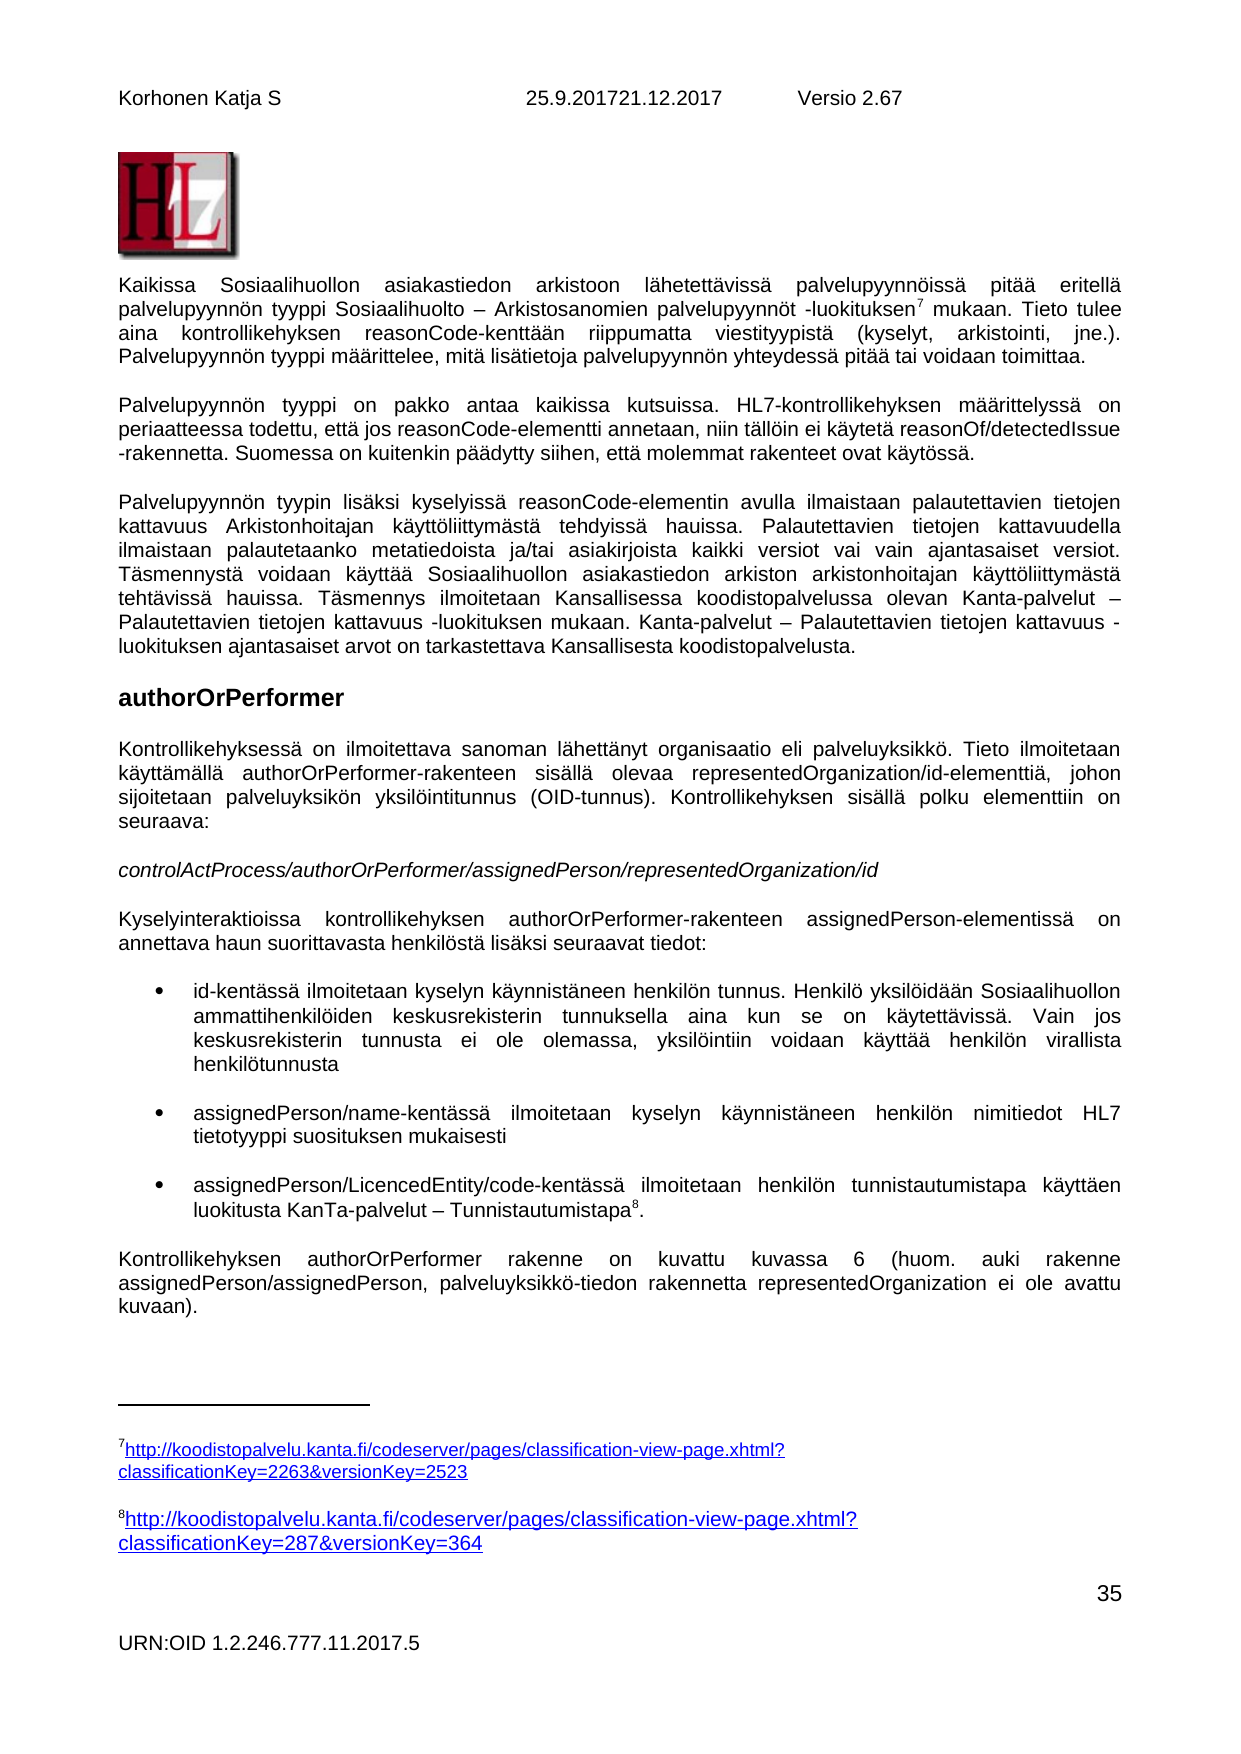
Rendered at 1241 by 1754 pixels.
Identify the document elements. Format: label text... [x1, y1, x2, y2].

list id-kentässä ilmoitetaan kyselyn käynnistäneen henkilön tunnus. Henkilö yksilöidään Sosiaalihuollon ammattihenkilöiden keskusrekisterin tunnuksella aina kun se on käytettävissä. Vain jos keskusrekisterin tunnusta ei ole olemassa, yksilöintiin voidaan käyttää henkilön virallista henkilötunnusta [156, 979, 1122, 1075]
text Kyselyinteraktioissa kontrollikehyksen authorOrPerformer-rakenteen assignedPerson-elementissä on annettava haun suorittavasta henkilöstä lisäksi seuraavat tiedot: [118, 906, 1122, 954]
list assignedPerson/name-kentässä ilmoitetaan kyselyn käynnistäneen henkilön nimitiedot HL7 tietotyyppi suosituksen mukaisesti [156, 1100, 1122, 1148]
text Palvelupyynnön tyyppi on pakko antaa kaikissa kutsuissa. HL7-kontrollikehyksen määrittelyssä on periaatteessa todettu, että jos reasonCode-elementti annetaan, niin tällöin ei käytetä reasonOf/detectedIssue -rakennetta. Suomessa on kuitenkin päädytty siihen, että molemmat rakenteet ovat käytössä. [118, 393, 1122, 465]
list assignedPerson/LicencedEntity/code-kentässä ilmoitetaan henkilön tunnistautumistapa käyttäen luokitusta KanTa-palvelut – Tunnistautumistapa. [156, 1173, 1122, 1221]
text controlActProcess/authorOrPerformer/assignedPerson/representedOrganization/id [118, 857, 1122, 881]
text authorOrPerformer [118, 683, 1122, 712]
text Kontrollikehyksessä on ilmoitettava sanoman lähettänyt organisaatio eli palveluyksikkö. Tieto ilmoitetaan käyttämällä authorOrPerformer-rakenteen sisällä olevaa representedOrganization/id-elementtiä, johon sijoitetaan palveluyksikön yksilöintitunnus (OID-tunnus). Kontrollikehyksen sisällä polku elementtiin on seuraava: [118, 737, 1122, 832]
text Kaikissa Sosiaalihuollon asiakastiedon arkistoon lähetettävissä palvelupyynnöissä pitää eritellä palvelupyynnön tyyppi Sosiaalihuolto – Arkistosanomien palvelupyynnöt -luokituksen mukaan. Tieto tulee aina kontrollikehyksen reasonCode-kenttään riippumatta viestityypistä (kyselyt, arkistointi, jne.). Palvelupyynnön tyyppi määrittelee, mitä lisätietoja palvelupyynnön yhteydessä pitää tai voidaan toimittaa. [118, 272, 1122, 368]
text Kontrollikehyksen authorOrPerformer rakenne on kuvattu kuvassa 6 (huom. auki rakenne assignedPerson/assignedPerson, palveluyksikkö-tiedon rakennetta representedOrganization ei ole avattu kuvaan). [118, 1246, 1122, 1318]
text Palvelupyynnön tyypin lisäksi kyselyissä reasonCode-elementin avulla ilmaistaan palautettavien tietojen kattavuus Arkistonhoitajan käyttöliittymästä tehdyissä hauissa. Palautettavien tietojen kattavuudella ilmaistaan palautetaanko metatiedoista ja/tai asiakirjoista kaikki versiot vai vain ajantasaiset versiot. Täsmennystä voidaan käyttää Sosiaalihuollon asiakastiedon arkiston arkistonhoitajan käyttöliittymästä tehtävissä hauissa. Täsmennys ilmoitetaan Kansallisessa koodistopalvelussa olevan Kanta-palvelut – Palautettavien tietojen kattavuus -luokituksen mukaan. Kanta-palvelut – Palautettavien tietojen kattavuus -luokituksen ajantasaiset arvot on tarkastettava Kansallisesta koodistopalvelusta. [118, 490, 1122, 658]
picture [118, 152, 241, 260]
